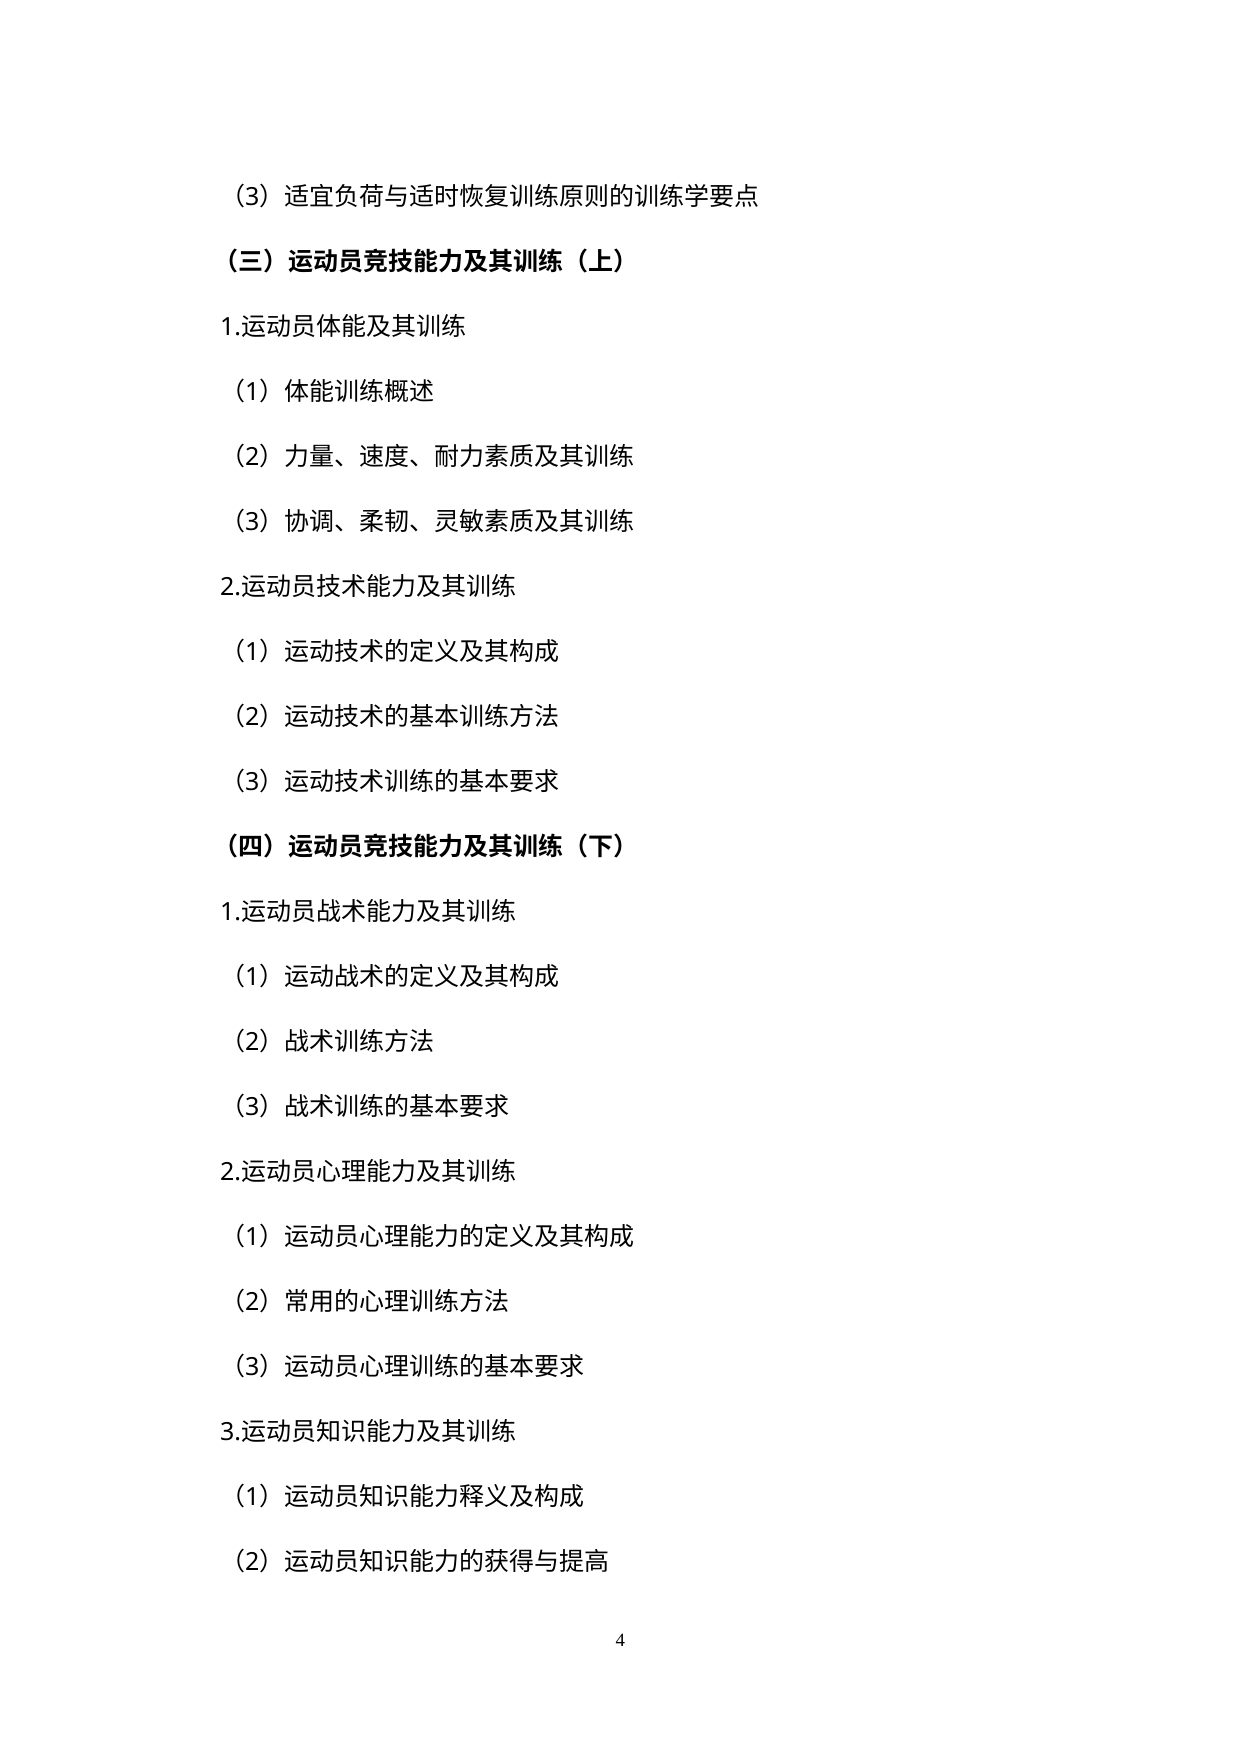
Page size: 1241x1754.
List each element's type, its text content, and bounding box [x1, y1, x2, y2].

text （四）运动员竞技能力及其训练（下） [187, 812, 1053, 877]
text （2）常用的心理训练方法 [187, 1267, 1053, 1332]
text （1）运动战术的定义及其构成 [187, 942, 1053, 1007]
text （3）运动员心理训练的基本要求 [187, 1332, 1053, 1397]
text （1）运动员心理能力的定义及其构成 [187, 1202, 1053, 1267]
text （2）运动员知识能力的获得与提高 [187, 1527, 1053, 1592]
text （2）战术训练方法 [187, 1007, 1053, 1072]
text 3.运动员知识能力及其训练 [187, 1397, 1053, 1462]
text 2.运动员心理能力及其训练 [187, 1137, 1053, 1202]
text （2）运动技术的基本训练方法 [187, 682, 1053, 747]
text （2）力量、速度、耐力素质及其训练 [187, 422, 1053, 487]
text （1）运动技术的定义及其构成 [187, 617, 1053, 682]
text 1.运动员体能及其训练 [187, 292, 1053, 357]
text （3）运动技术训练的基本要求 [187, 747, 1053, 812]
text （三）运动员竞技能力及其训练（上） [187, 227, 1053, 292]
text （3）战术训练的基本要求 [187, 1072, 1053, 1137]
text 2.运动员技术能力及其训练 [187, 552, 1053, 617]
text （1）运动员知识能力释义及构成 [187, 1462, 1053, 1527]
text （1）体能训练概述 [187, 357, 1053, 422]
text （3）协调、柔韧、灵敏素质及其训练 [187, 487, 1053, 552]
text 1.运动员战术能力及其训练 [187, 877, 1053, 942]
text （3）适宜负荷与适时恢复训练原则的训练学要点 [187, 162, 1053, 227]
